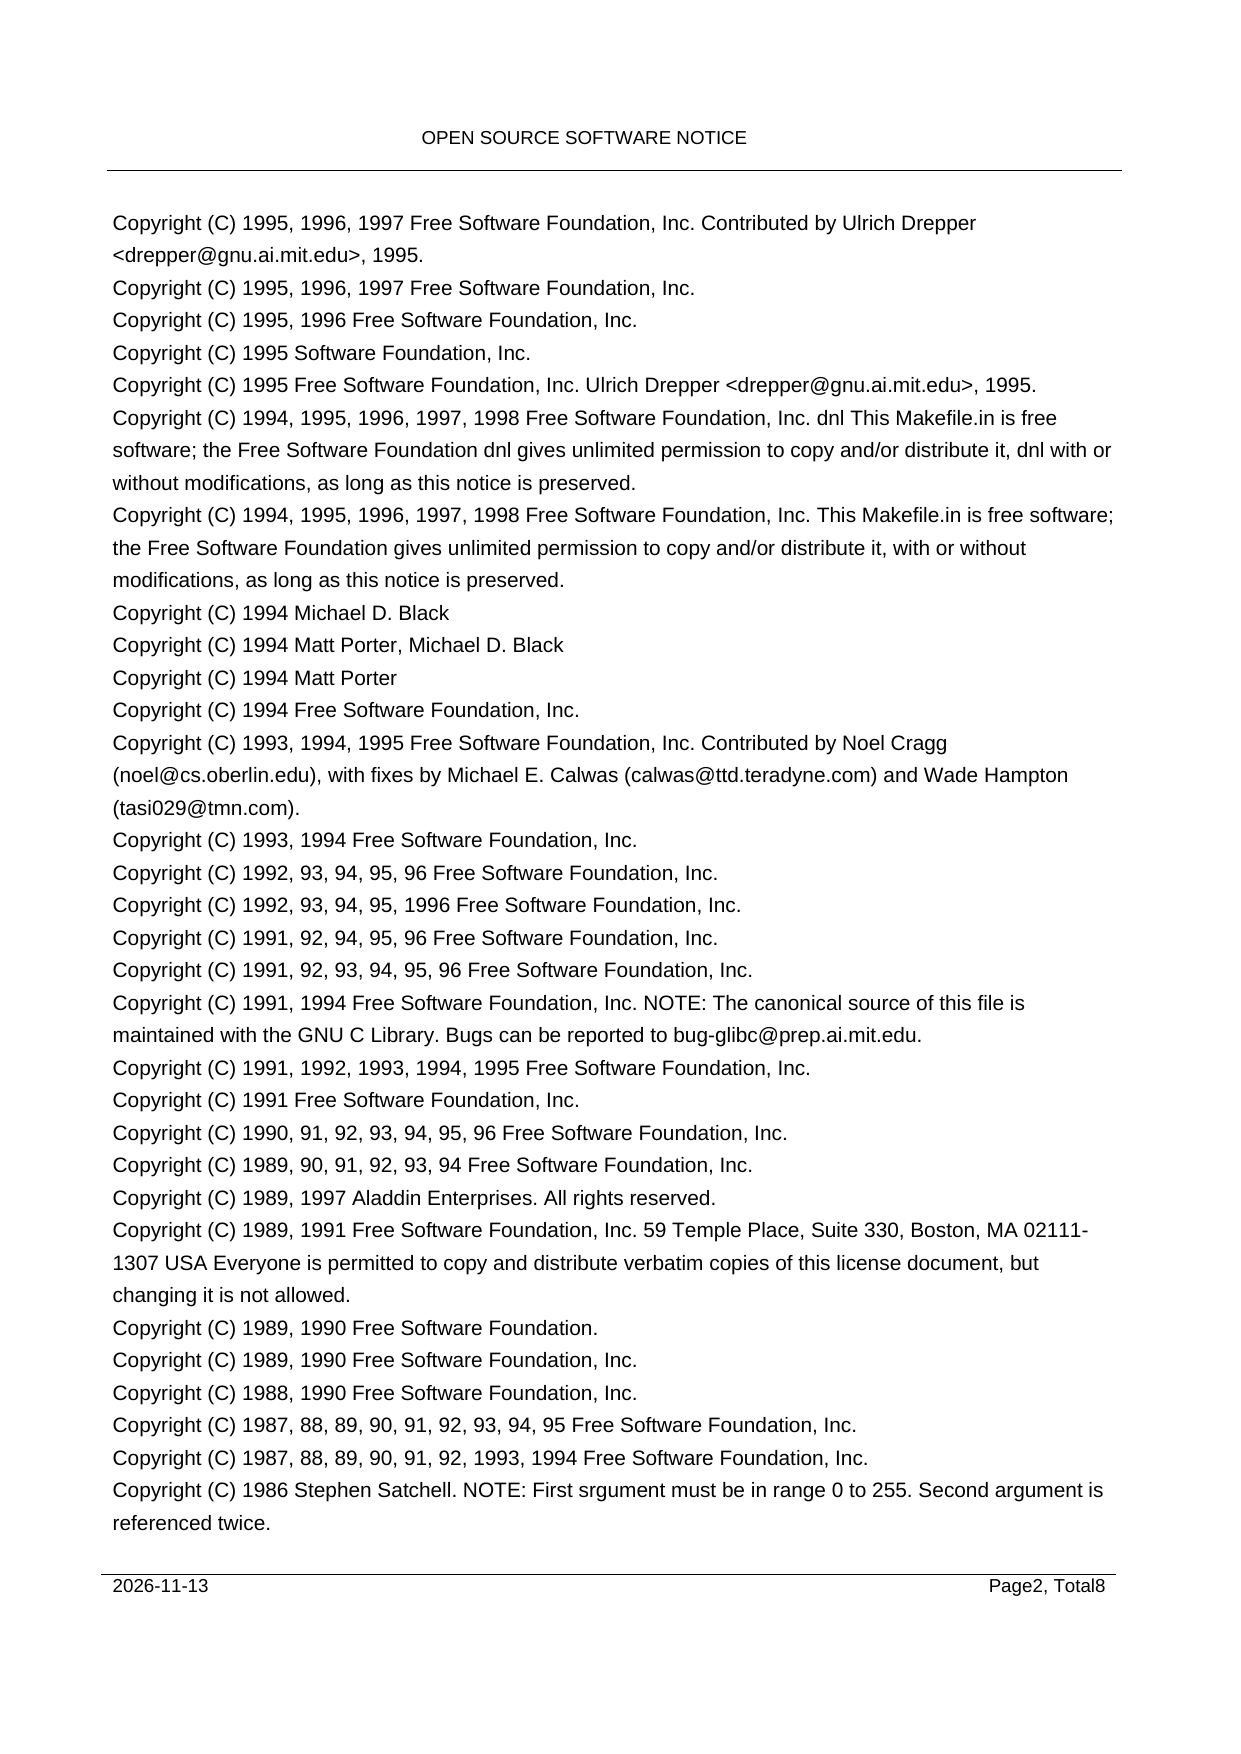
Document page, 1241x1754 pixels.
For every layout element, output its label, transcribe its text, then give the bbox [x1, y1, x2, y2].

text Copyright (C) 1989, 90, 91, 92, 93, 94 Free Software Foundation, Inc. [112, 1149, 1128, 1181]
text Copyright (C) 1993, 1994 Free Software Foundation, Inc. [112, 824, 1128, 856]
text Copyright (C) 1991 Free Software Foundation, Inc. [112, 1084, 1128, 1116]
text Copyright (C) 1995 Software Foundation, Inc. [112, 336, 1128, 369]
text Copyright (C) 1994 Matt Porter [112, 661, 1128, 694]
text Copyright (C) 1991, 1992, 1993, 1994, 1995 Free Software Foundation, Inc. [112, 1051, 1128, 1084]
text Copyright (C) 1989, 1997 Aladdin Enterprises. All rights reserved. [112, 1181, 1128, 1214]
text Copyright (C) 1988, 1990 Free Software Foundation, Inc. [112, 1376, 1128, 1409]
text Copyright (C) 1991, 92, 93, 94, 95, 96 Free Software Foundation, Inc. [112, 954, 1128, 986]
text Copyright (C) 1991, 1994 Free Software Foundation, Inc. NOTE: The canonical source of this file is maintained with the GNU C Library. Bugs can be reported to bug-glibc@prep.ai.mit.edu. [112, 986, 1128, 1051]
text Copyright (C) 1994 Michael D. Black [112, 596, 1128, 629]
text Copyright (C) 1995 Free Software Foundation, Inc. Ulrich Drepper <drepper@gnu.ai.mit.edu>, 1995. [112, 369, 1128, 401]
text Copyright (C) 1989, 1990 Free Software Foundation. [112, 1311, 1128, 1344]
text Copyright (C) 1995, 1996, 1997 Free Software Foundation, Inc. Contributed by Ulrich Drepper <drepper@gnu.ai.mit.edu>, 1995. [112, 206, 1128, 271]
text Copyright (C) 1989, 1991 Free Software Foundation, Inc. 59 Temple Place, Suite 330, Boston, MA 02111-1307 USA Everyone is permitted to copy and distribute verbatim copies of this license document, but changing it is not allowed. [112, 1214, 1128, 1311]
text Copyright (C) 1989, 1990 Free Software Foundation, Inc. [112, 1344, 1128, 1376]
text Copyright (C) 1994 Matt Porter, Michael D. Black [112, 629, 1128, 661]
text Copyright (C) 1995, 1996 Free Software Foundation, Inc. [112, 304, 1128, 336]
text Copyright (C) 1991, 92, 94, 95, 96 Free Software Foundation, Inc. [112, 921, 1128, 954]
text Copyright (C) 1986 Stephen Satchell. NOTE: First srgument must be in range 0 to 255. Second argument is referenced twice. [112, 1474, 1128, 1539]
text Copyright (C) 1987, 88, 89, 90, 91, 92, 93, 94, 95 Free Software Foundation, Inc. [112, 1409, 1128, 1441]
text Copyright (C) 1994 Free Software Foundation, Inc. [112, 694, 1128, 726]
text Copyright (C) 1990, 91, 92, 93, 94, 95, 96 Free Software Foundation, Inc. [112, 1116, 1128, 1149]
text Copyright (C) 1987, 88, 89, 90, 91, 92, 1993, 1994 Free Software Foundation, Inc. [112, 1441, 1128, 1474]
text Copyright (C) 1995, 1996, 1997 Free Software Foundation, Inc. [112, 271, 1128, 304]
text Copyright (C) 1994, 1995, 1996, 1997, 1998 Free Software Foundation, Inc. dnl This Makefile.in is free software; the Free Software Foundation dnl gives unlimited permission to copy and/or distribute it, dnl with or without modifications, as long as this notice is preserved. [112, 401, 1128, 499]
text Copyright (C) 1992, 93, 94, 95, 1996 Free Software Foundation, Inc. [112, 889, 1128, 921]
text Copyright (C) 1994, 1995, 1996, 1997, 1998 Free Software Foundation, Inc. This Makefile.in is free software; the Free Software Foundation gives unlimited permission to copy and/or distribute it, with or without modifications, as long as this notice is preserved. [112, 499, 1128, 596]
text Copyright (C) 1992, 93, 94, 95, 96 Free Software Foundation, Inc. [112, 856, 1128, 889]
text Copyright (C) 1993, 1994, 1995 Free Software Foundation, Inc. Contributed by Noel Cragg (noel@cs.oberlin.edu), with fixes by Michael E. Calwas (calwas@ttd.teradyne.com) and Wade Hampton (tasi029@tmn.com). [112, 726, 1128, 824]
